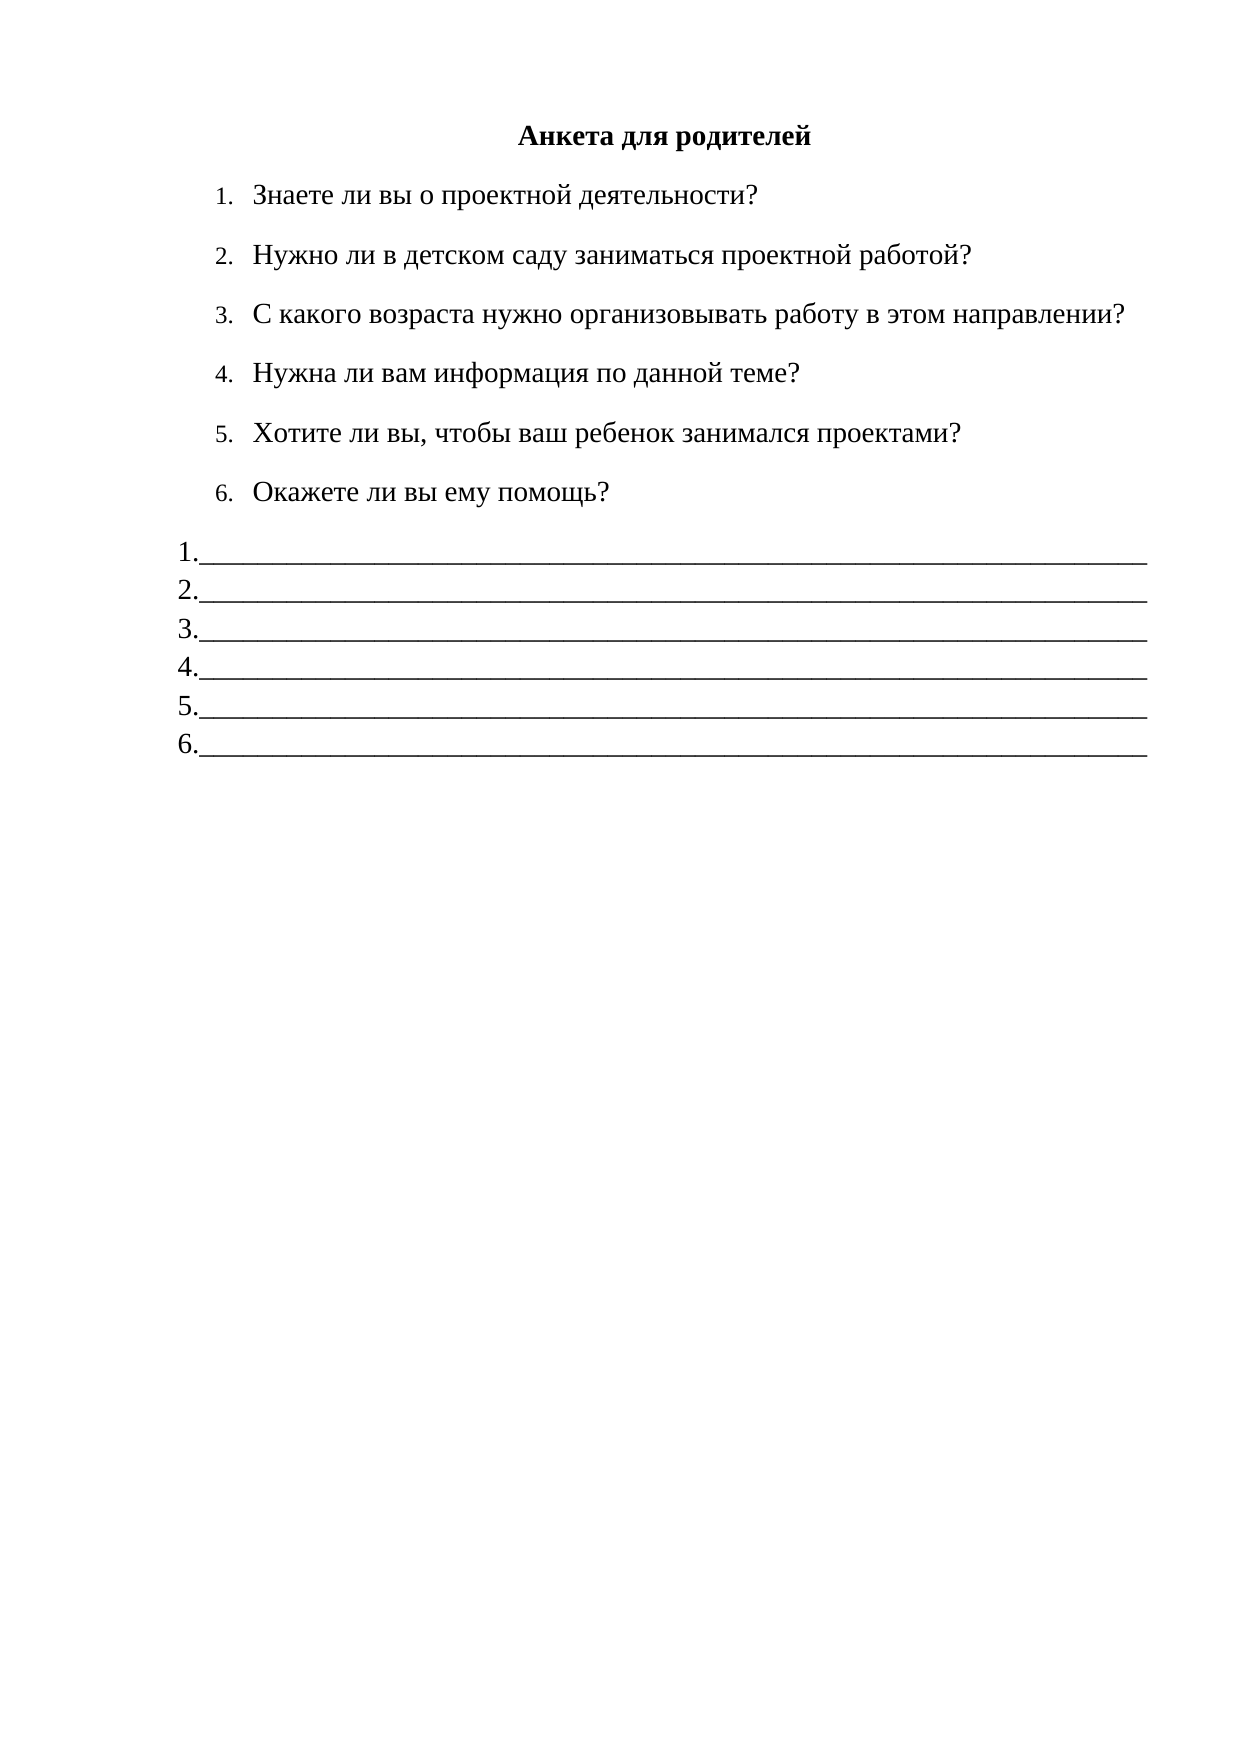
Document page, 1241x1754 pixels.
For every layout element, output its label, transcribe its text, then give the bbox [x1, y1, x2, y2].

list Нужна ли вам информация по данной теме? [215, 356, 1152, 389]
list Знаете ли вы о проектной деятельности? [215, 177, 1152, 211]
list С какого возраста нужно организовывать работу в этом направлении? [215, 296, 1152, 330]
list Окажете ли вы ему помощь? [215, 474, 1152, 508]
list Нужно ли в детском саду заниматься проектной работой? [215, 237, 1152, 270]
text 1._________________________________________________________________2._________________________________________________________________3._________________________________________________________________4._________________________________________________________________5._________________________________________________________________6._________________________________________________________________ [177, 534, 1152, 760]
text Анкета для родителей [177, 118, 1152, 152]
list Хотите ли вы, чтобы ваш ребенок занимался проектами? [215, 415, 1152, 448]
